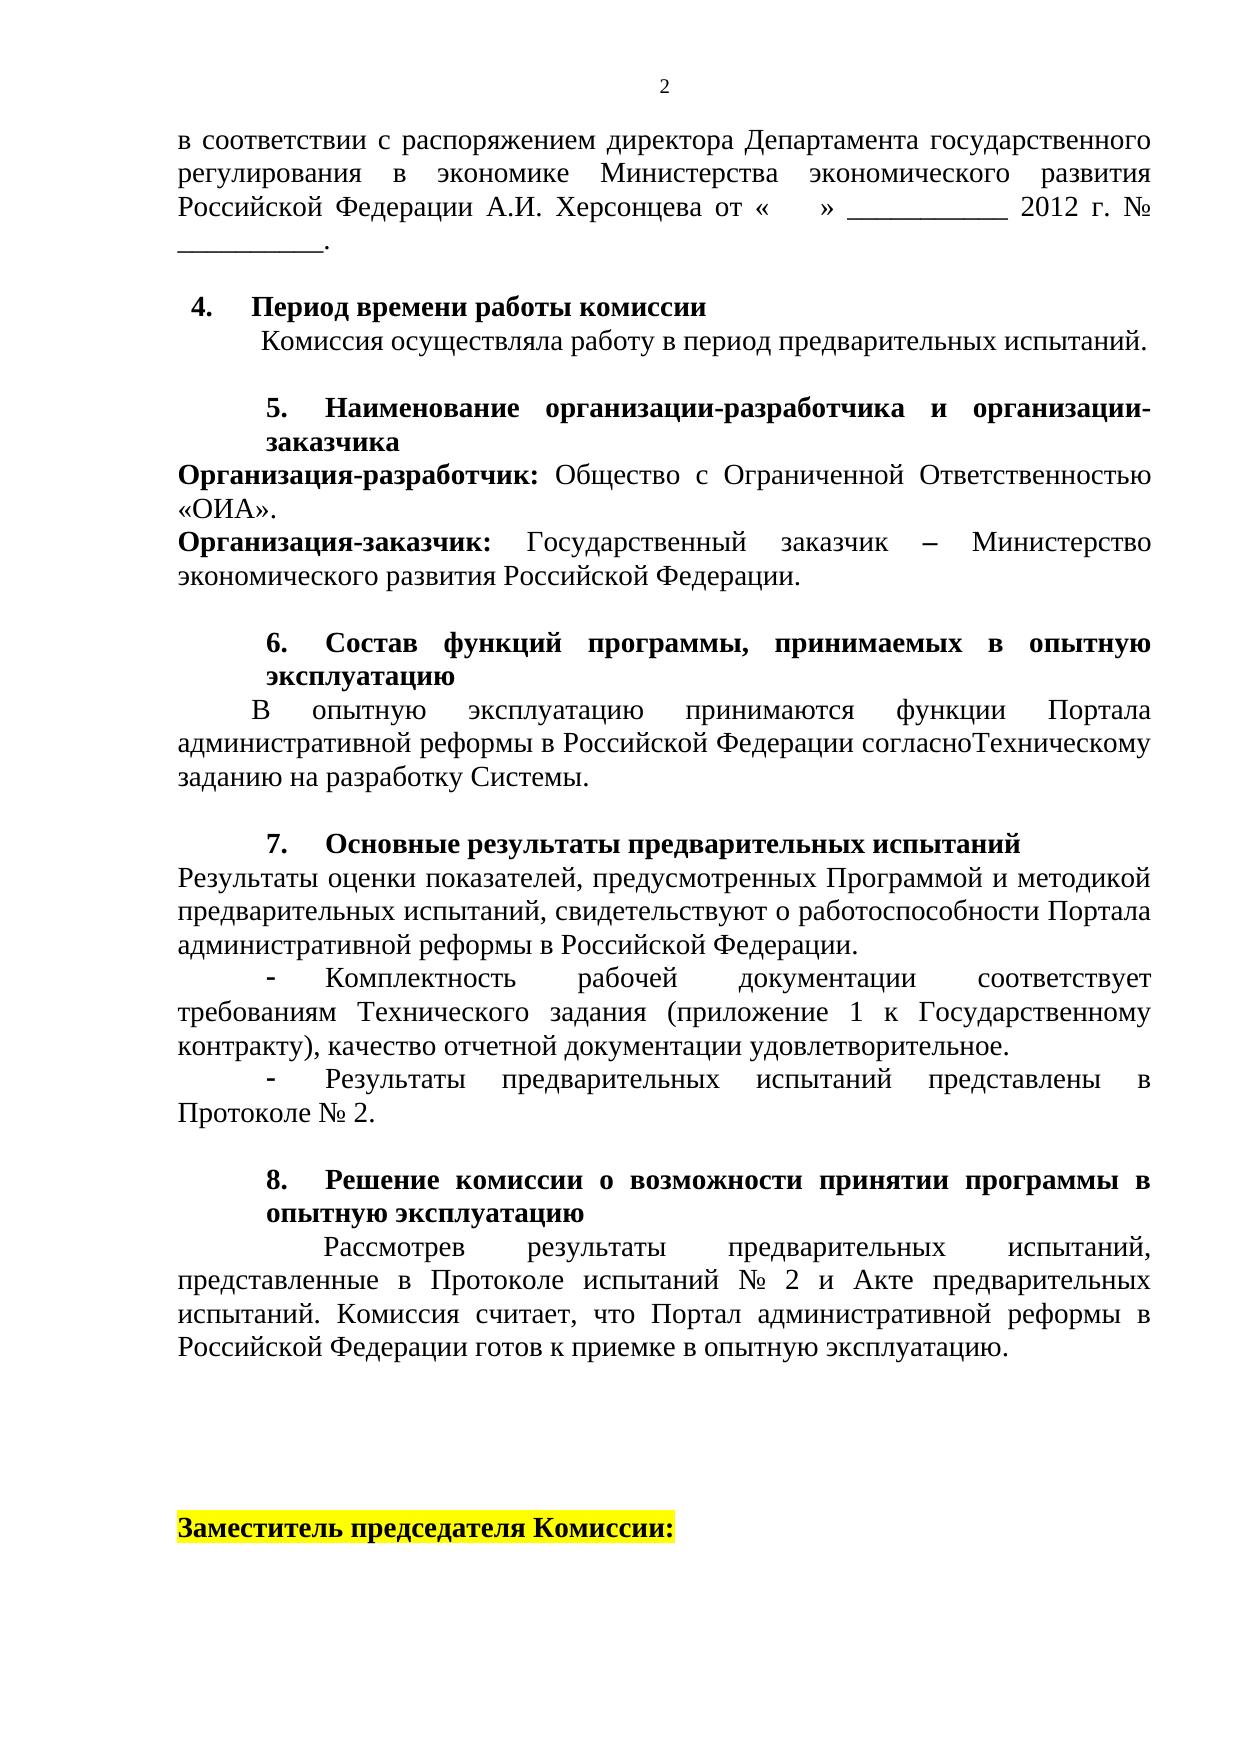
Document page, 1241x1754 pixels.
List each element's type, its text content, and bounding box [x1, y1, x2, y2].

list Решение комиссии о возможности принятии программы в опытную эксплуатацию [266, 1162, 1152, 1229]
table_header Заместитель председателя Комиссии: [166, 1497, 1152, 1589]
list Состав функций программы, принимаемых в опытную эксплуатацию [266, 625, 1152, 692]
text в соответствии с распоряжением директора Департамента государственного регулирования в экономике Министерства экономического развития Российской Федерации А.И. Херсонцева от « » ___________ 2012 г. № __________. [177, 122, 1152, 256]
text Результаты оценки показателей, предусмотренных Программой и методикой предварительных испытаний, свидетельствуют о работоспособности Портала административной реформы в Российской Федерации. [177, 860, 1152, 960]
text Комиссия осуществляла работу в период предварительных испытаний. [177, 323, 1152, 357]
list Наименование организации-разработчика и организации-заказчика [266, 390, 1152, 457]
list Основные результаты предварительных испытаний [266, 826, 1152, 860]
list Комплектность рабочей документации соответствует требованиям Технического задания (приложение 1 к Государственному контракту), качество отчетной документации удовлетворительное. [177, 960, 1152, 1061]
list Результаты предварительных испытаний представлены в Протоколе № 2. [177, 1061, 1152, 1128]
text В опытную эксплуатацию принимаются функции Портала административной реформы в Российской Федерации согласноТехническому заданию на разработку Системы. [177, 692, 1152, 793]
list Организация-заказчик: Государственный заказчик – Министерство экономического развития Российской Федерации. [177, 524, 1152, 591]
text Организация-разработчик: Общество с Ограниченной Ответственностью «ОИА». [177, 457, 1152, 524]
list Период времени работы комиссии [177, 289, 1152, 323]
text Рассмотрев результаты предварительных испытаний, представленные в Протоколе испытаний № 2 и Акте предварительных испытаний. Комиссия считает, что Портал административной реформы в Российской Федерации готов к приемке в опытную эксплуатацию. [177, 1229, 1152, 1363]
